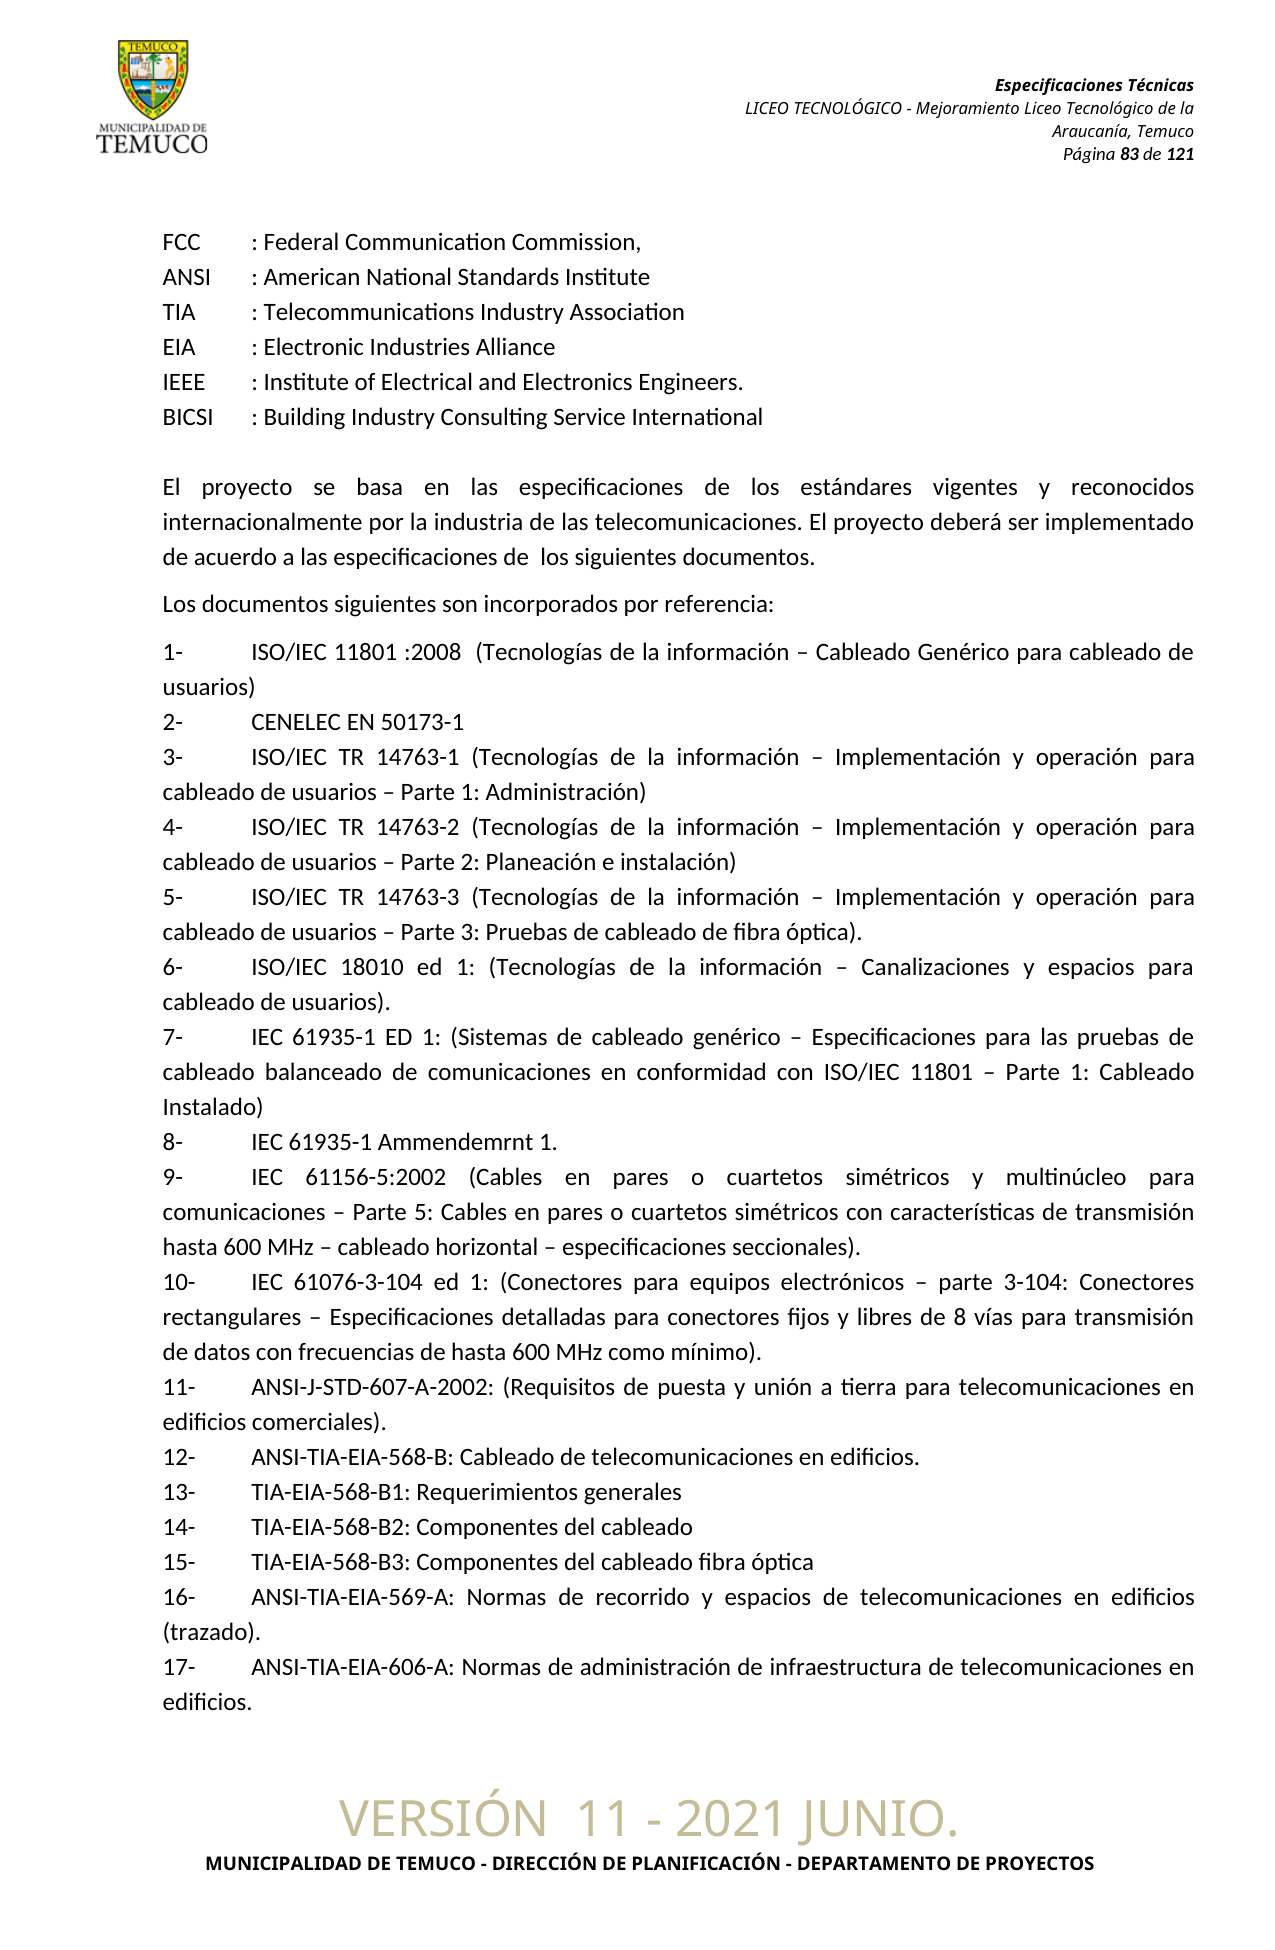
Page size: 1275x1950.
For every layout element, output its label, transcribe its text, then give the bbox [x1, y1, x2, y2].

text 8- IEC 61935-1 Ammendemrnt 1. [162, 1126, 1196, 1156]
text 2- CENELEC EN 50173-1 [162, 706, 1196, 736]
text BICSI : Building Industry Consulting Service International [162, 401, 1196, 431]
text TIA : Telecommunications Industry Association [162, 296, 1196, 326]
text El proyecto se basa en las especificaciones de los estándares vigentes y reconocidos internacionalmente por la industria de las telecomunicaciones. El proyecto deberá ser implementado de acuerdo a las especificaciones de los siguientes documentos. [162, 471, 1196, 571]
text 16- ANSI-TIA-EIA-569-A: Normas de recorrido y espacios de telecomunicaciones en edificios (trazado). [162, 1581, 1196, 1646]
picture [94, 38, 207, 157]
text 5- ISO/IEC TR 14763-3 (Tecnologías de la información – Implementación y operación para cableado de usuarios – Parte 3: Pruebas de cableado de fibra óptica). [162, 881, 1196, 946]
text 9- IEC 61156-5:2002 (Cables en pares o cuartetos simétricos y multinúcleo para comunicaciones – Parte 5: Cables en pares o cuartetos simétricos con características de transmisión hasta 600 MHz – cableado horizontal – especificaciones seccionales). [162, 1161, 1196, 1261]
text 7- IEC 61935-1 ED 1: (Sistemas de cableado genérico – Especificaciones para las pruebas de cableado balanceado de comunicaciones en conformidad con ISO/IEC 11801 – Parte 1: Cableado Instalado) [162, 1021, 1196, 1121]
text ANSI : American National Standards Institute [162, 261, 1196, 291]
text 4- ISO/IEC TR 14763-2 (Tecnologías de la información – Implementación y operación para cableado de usuarios – Parte 2: Planeación e instalación) [162, 811, 1196, 876]
text EIA : Electronic Industries Alliance [162, 331, 1196, 361]
text 14- TIA-EIA-568-B2: Componentes del cableado [162, 1511, 1196, 1541]
text Los documentos siguientes son incorporados por referencia: [162, 588, 1196, 619]
text 15- TIA-EIA-568-B3: Componentes del cableado fibra óptica [162, 1546, 1196, 1576]
text 10- IEC 61076-3-104 ed 1: (Conectores para equipos electrónicos – parte 3-104: Conectores rectangulares – Especificaciones detalladas para conectores fijos y libres de 8 vías para transmisión de datos con frecuencias de hasta 600 MHz como mínimo). [162, 1266, 1196, 1366]
text FCC : Federal Communication Commission, [162, 226, 1196, 256]
text IEEE : Institute of Electrical and Electronics Engineers. [162, 366, 1196, 396]
text 6- ISO/IEC 18010 ed 1: (Tecnologías de la información – Canalizaciones y espacios para cableado de usuarios). [162, 951, 1196, 1016]
text 12- ANSI-TIA-EIA-568-B: Cableado de telecomunicaciones en edificios. [162, 1441, 1196, 1471]
text 3- ISO/IEC TR 14763-1 (Tecnologías de la información – Implementación y operación para cableado de usuarios – Parte 1: Administración) [162, 741, 1196, 806]
text 17- ANSI-TIA-EIA-606-A: Normas de administración de infraestructura de telecomunicaciones en edificios. [162, 1651, 1196, 1716]
text 1- ISO/IEC 11801 :2008 (Tecnologías de la información – Cableado Genérico para cableado de usuarios) [162, 636, 1196, 701]
text 11- ANSI-J-STD-607-A-2002: (Requisitos de puesta y unión a tierra para telecomunicaciones en edificios comerciales). [162, 1371, 1196, 1436]
text 13- TIA-EIA-568-B1: Requerimientos generales [162, 1476, 1196, 1506]
